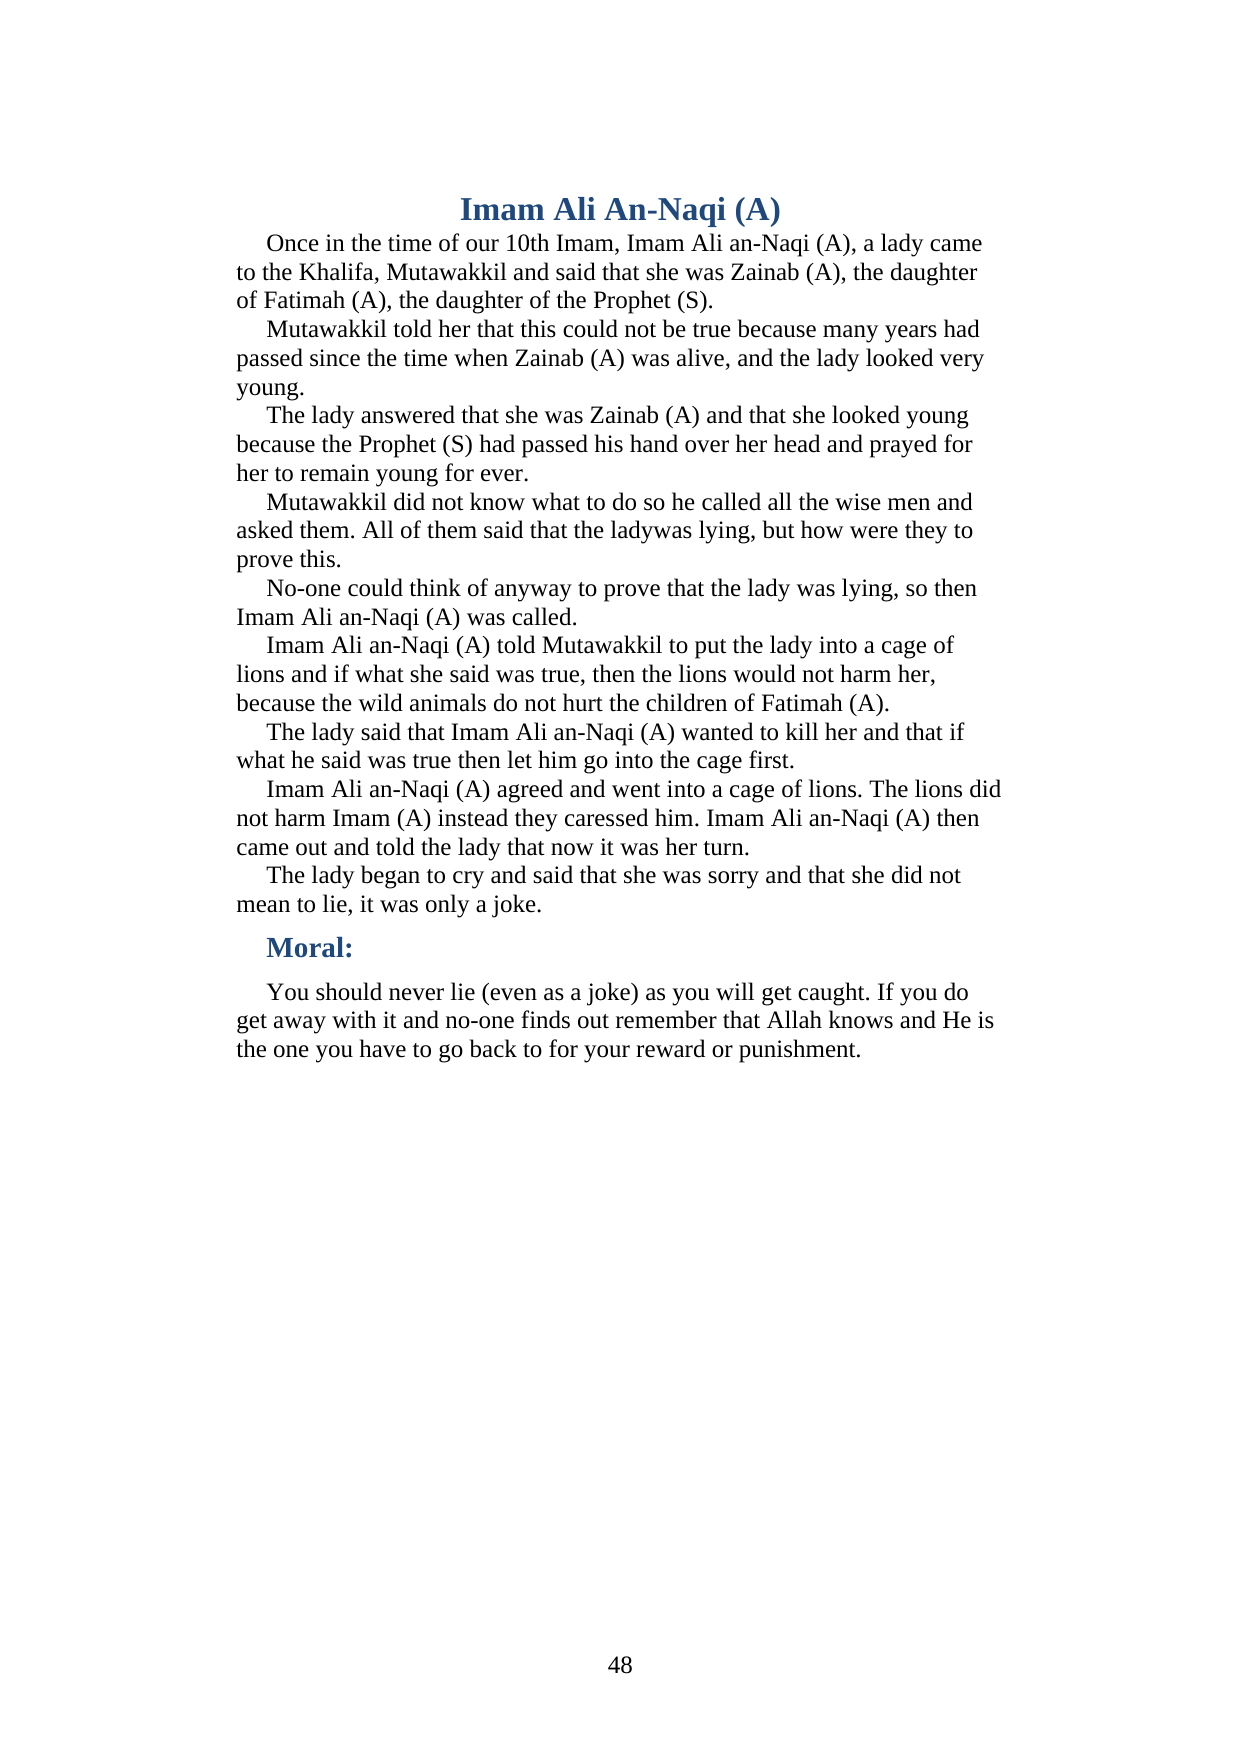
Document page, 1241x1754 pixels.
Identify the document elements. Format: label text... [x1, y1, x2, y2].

text Mutawakkil told her that this could not be true because many years had passed since the time when Zainab (A) was alive, and the lady looked very young. [236, 314, 1004, 401]
text Imam Ali an-Naqi (A) agreed and went into a cage of lions. The lions did not harm Imam (A) instead they caressed him. Imam Ali an-Naqi (A) then came out and told the lady that now it was her turn. [236, 774, 1004, 861]
text The lady answered that she was Zainab (A) and that she looked young because the Prophet (S) had passed his hand over her head and prayed for her to remain young for ever. [236, 401, 1004, 487]
text The lady said that Imam Ali an-Naqi (A) wanted to kill her and that if what he said was true then let him go into the cage first. [236, 717, 1004, 774]
subtitle Moral: [236, 931, 1004, 964]
text Once in the time of our 10th Imam, Imam Ali an-Naqi (A), a lady came to the Khalifa, Mutawakkil and said that she was Zainab (A), the daughter of Fatimah (A), the daughter of the Prophet (S). [236, 228, 1004, 314]
text The lady began to cry and said that she was sorry and that she did not mean to lie, it was only a joke. [236, 861, 1004, 918]
text Mutawakkil did not know what to do so he called all the wise men and asked them. All of them said that the ladywas lying, but how were they to prove this. [236, 487, 1004, 573]
text You should never lie (even as a joke) as you will get caught. If you do get away with it and no-one finds out remember that Allah knows and He is the one you have to go back to for your reward or punishment. [236, 977, 1004, 1063]
text No-one could think of anyway to prove that the lady was lying, so then Imam Ali an-Naqi (A) was called. [236, 573, 1004, 631]
text Imam Ali an-Naqi (A) told Mutawakkil to put the lady into a cage of lions and if what she said was true, then the lions would not harm her, because the wild animals do not hurt the children of Fatimah (A). [236, 631, 1004, 717]
subtitle Imam Ali An-Naqi (A) [236, 190, 1004, 228]
